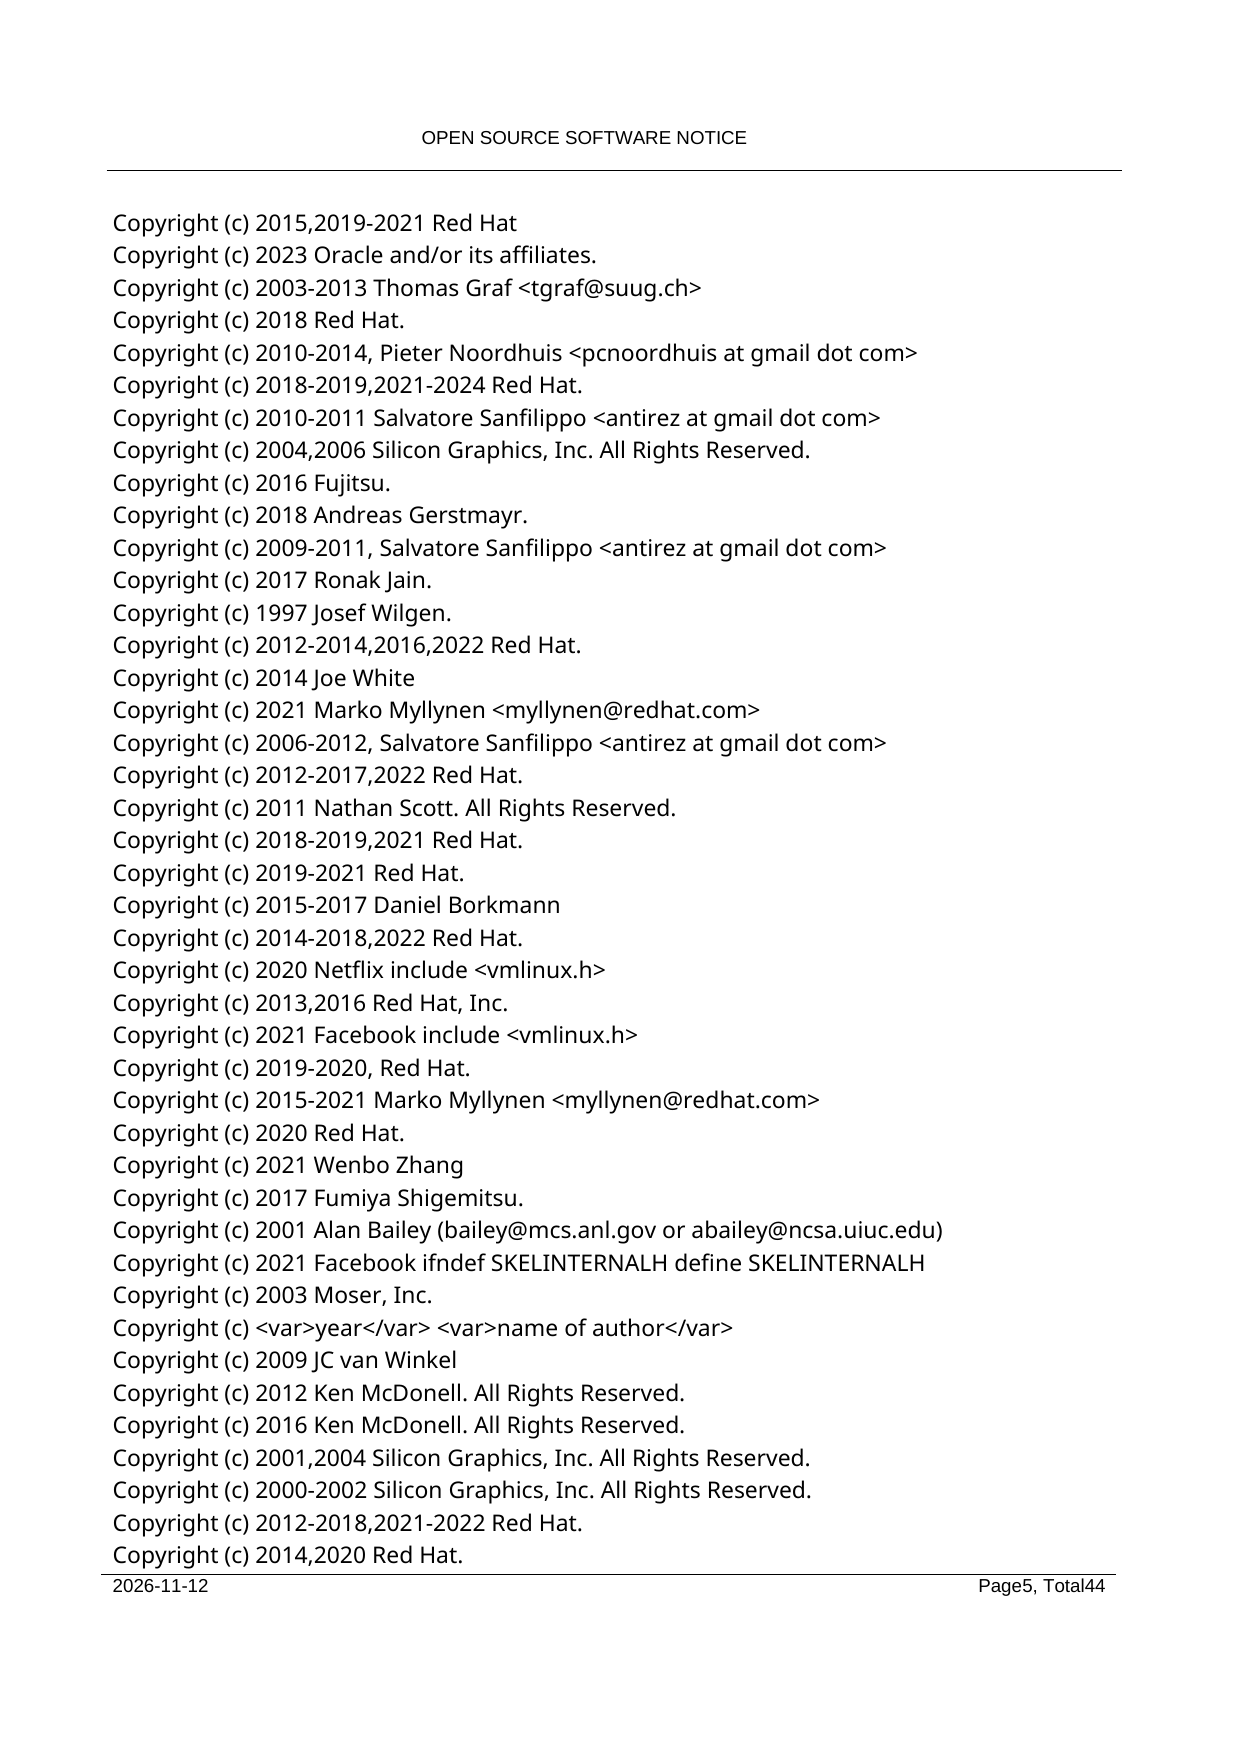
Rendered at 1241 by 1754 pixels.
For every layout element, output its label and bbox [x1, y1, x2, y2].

text [112, 206, 1128, 1571]
